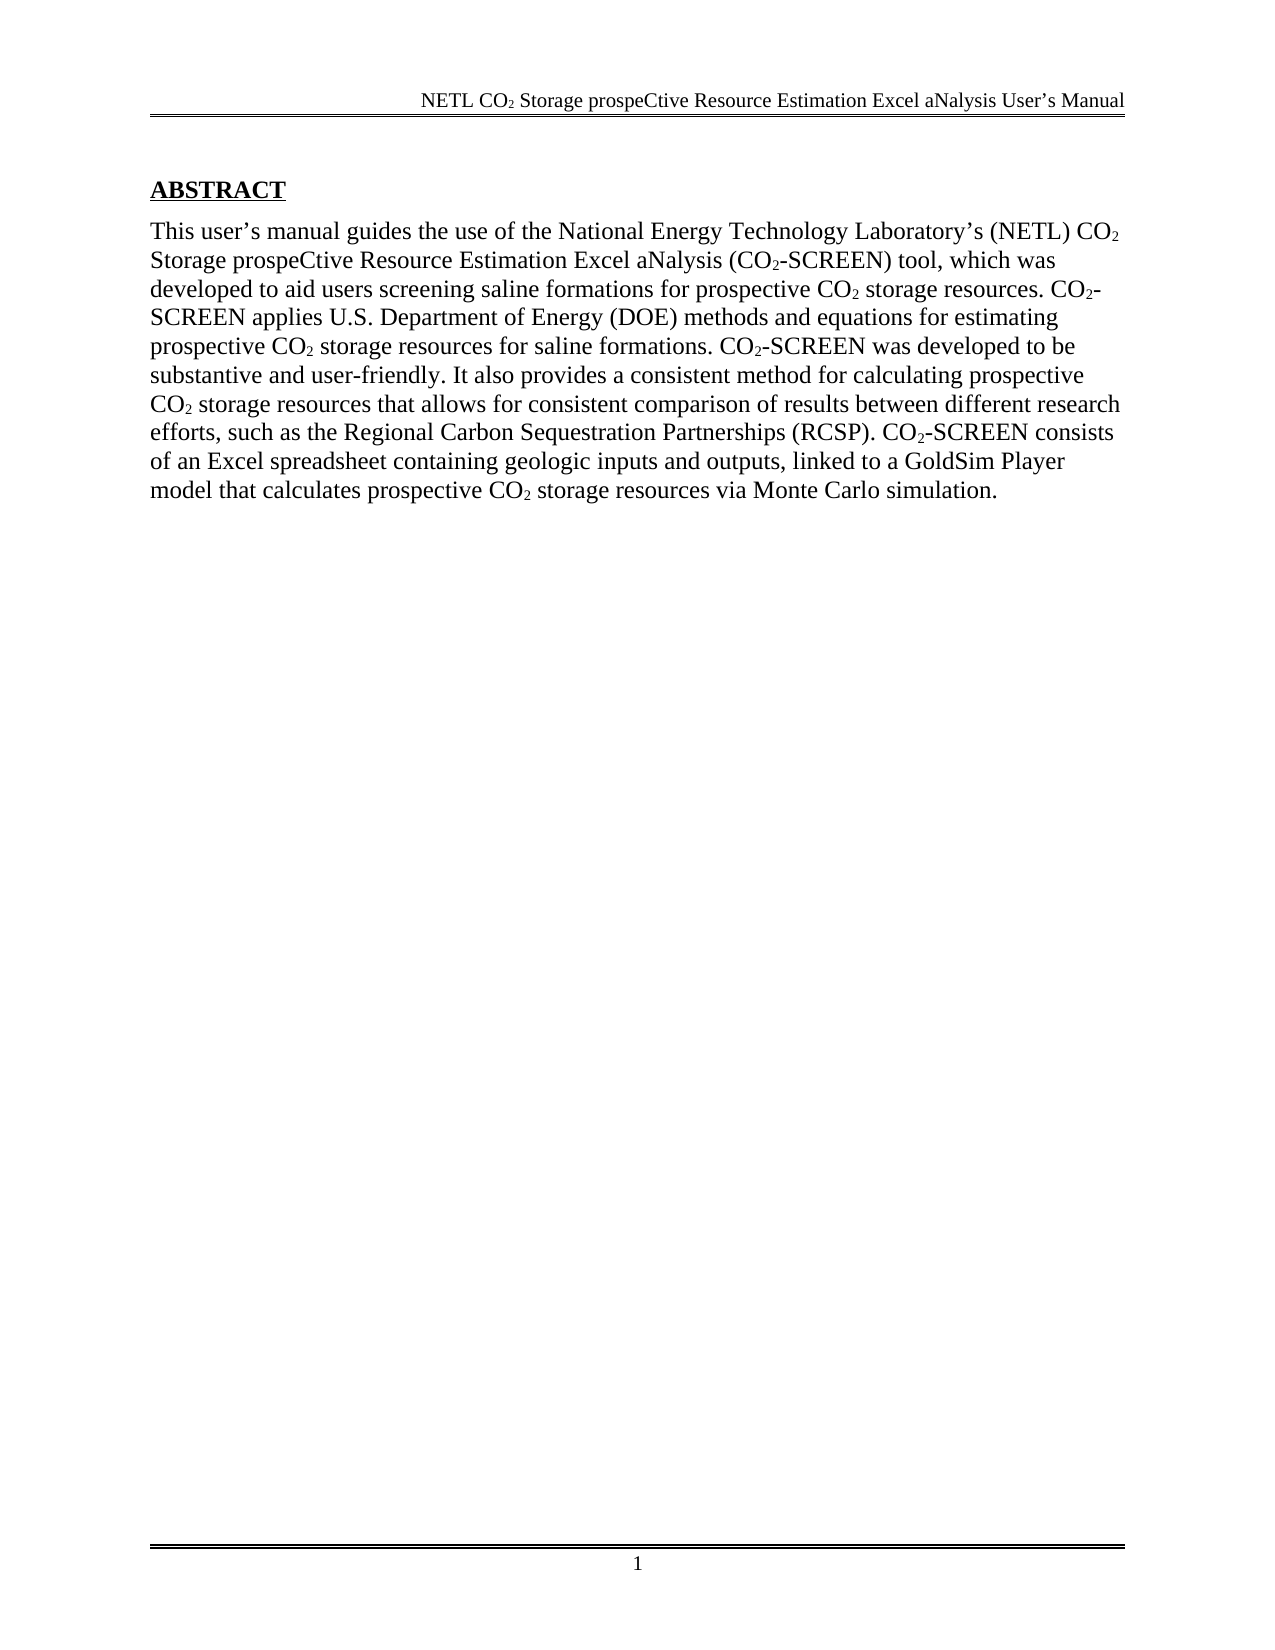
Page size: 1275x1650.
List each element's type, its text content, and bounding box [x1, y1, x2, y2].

subtitle ABSTRACT [150, 175, 1125, 204]
text This user’s manual guides the use of the National Energy Technology Laboratory’s (NETL) CO2 Storage prospeCtive Resource Estimation Excel aNalysis (CO2-SCREEN) tool, which was developed to aid users screening saline formations for prospective CO2 storage resources. CO2-SCREEN applies U.S. Department of Energy (DOE) methods and equations for estimating prospective CO2 storage resources for saline formations. CO2-SCREEN was developed to be substantive and user-friendly. It also provides a consistent method for calculating prospective CO2 storage resources that allows for consistent comparison of results between different research efforts, such as the Regional Carbon Sequestration Partnerships (RCSP). CO2-SCREEN consists of an Excel spreadsheet containing geologic inputs and outputs, linked to a GoldSim Player model that calculates prospective CO2 storage resources via Monte Carlo simulation. [150, 216, 1125, 504]
